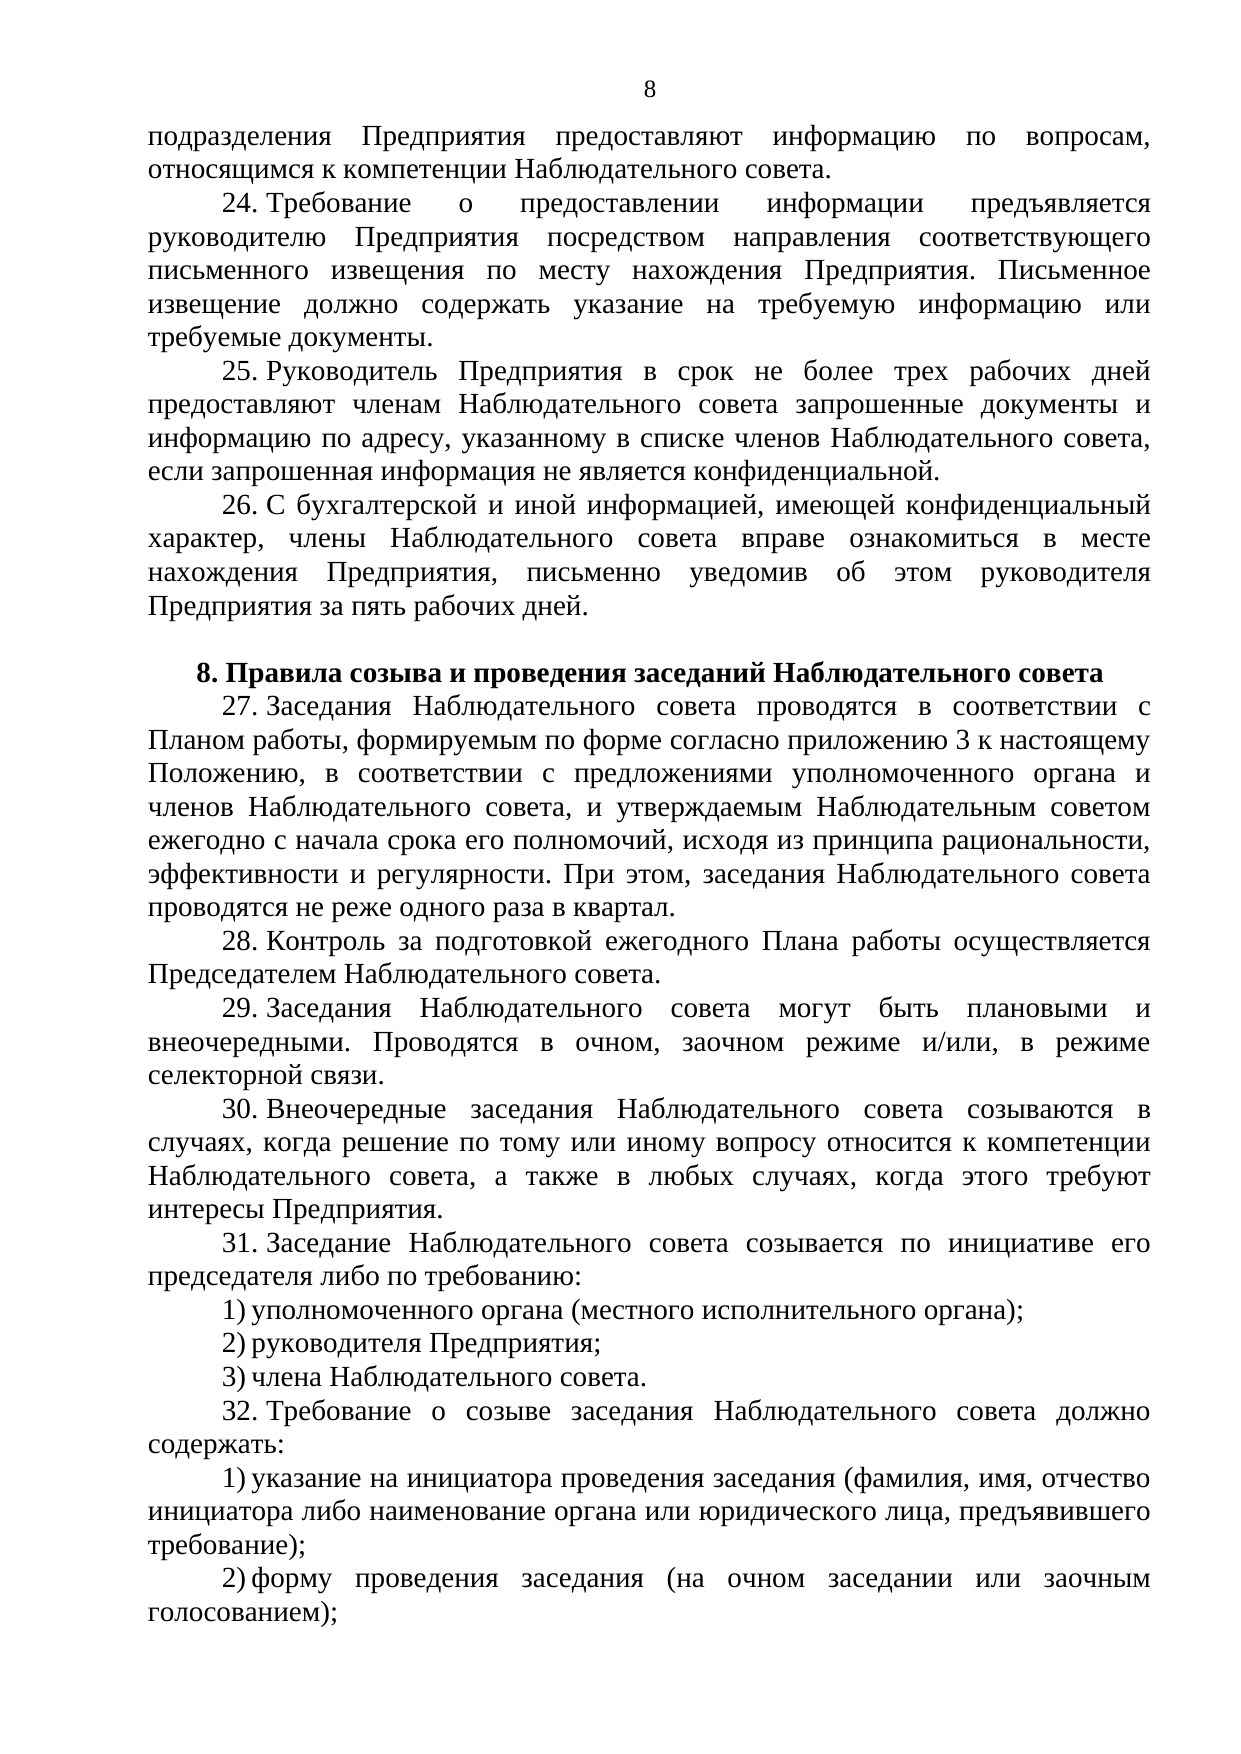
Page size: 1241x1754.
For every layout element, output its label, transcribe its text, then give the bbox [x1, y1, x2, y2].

list С бухгалтерской и иной информацией, имеющей конфиденциальный характер, члены Наблюдательного совета вправе ознакомиться в месте нахождения Предприятия, письменно уведомив об этом руководителя Предприятия за пять рабочих дней. [148, 487, 1152, 621]
list члена Наблюдательного совета. [148, 1359, 1152, 1393]
list указание на инициатора проведения заседания (фамилия, имя, отчество инициатора либо наименование органа или юридического лица, предъявившего требование); [148, 1460, 1152, 1560]
list Требование о созыве заседания Наблюдательного совета должно содержать: [148, 1393, 1152, 1460]
list Заседание Наблюдательного совета созывается по инициативе его председателя либо по требованию: [148, 1225, 1152, 1292]
list Заседания Наблюдательного совета проводятся в соответствии с Планом работы, формируемым по форме согласно приложению 3 к настоящему Положению, в соответствии с предложениями уполномоченного органа и членов Наблюдательного совета, и утверждаемым Наблюдательным советом ежегодно с начала срока его полномочий, исходя из принципа рациональности, эффективности и регулярности. При этом, заседания Наблюдательного совета проводятся не реже одного раза в квартал. [148, 688, 1152, 923]
list форму проведения заседания (на очном заседании или заочным голосованием); [148, 1560, 1152, 1627]
list Заседания Наблюдательного совета могут быть плановыми и внеочередными. Проводятся в очном, заочном режиме и/или, в режиме селекторной связи. [148, 990, 1152, 1091]
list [148, 118, 1152, 185]
list уполномоченного органа (местного исполнительного органа); [148, 1292, 1152, 1326]
list Контроль за подготовкой ежегодного Плана работы осуществляется Председателем Наблюдательного совета. [148, 923, 1152, 990]
list Требование о предоставлении информации предъявляется руководителю Предприятия посредством направления соответствующего письменного извещения по месту нахождения Предприятия. Письменное извещение должно содержать указание на требуемую информацию или требуемые документы. [148, 185, 1152, 353]
list Руководитель Предприятия в срок не более трех рабочих дней предоставляют членам Наблюдательного совета запрошенные документы и информацию по адресу, указанному в списке членов Наблюдательного совета, если запрошенная информация не является конфиденциальной. [148, 353, 1152, 487]
list Внеочередные заседания Наблюдательного совета созываются в случаях, когда решение по тому или иному вопросу относится к компетенции Наблюдательного совета, а также в любых случаях, когда этого требуют интересы Предприятия. [148, 1091, 1152, 1225]
list руководителя Предприятия; [148, 1326, 1152, 1359]
text 8. Правила созыва и проведения заседаний Наблюдательного совета [149, 655, 1152, 688]
